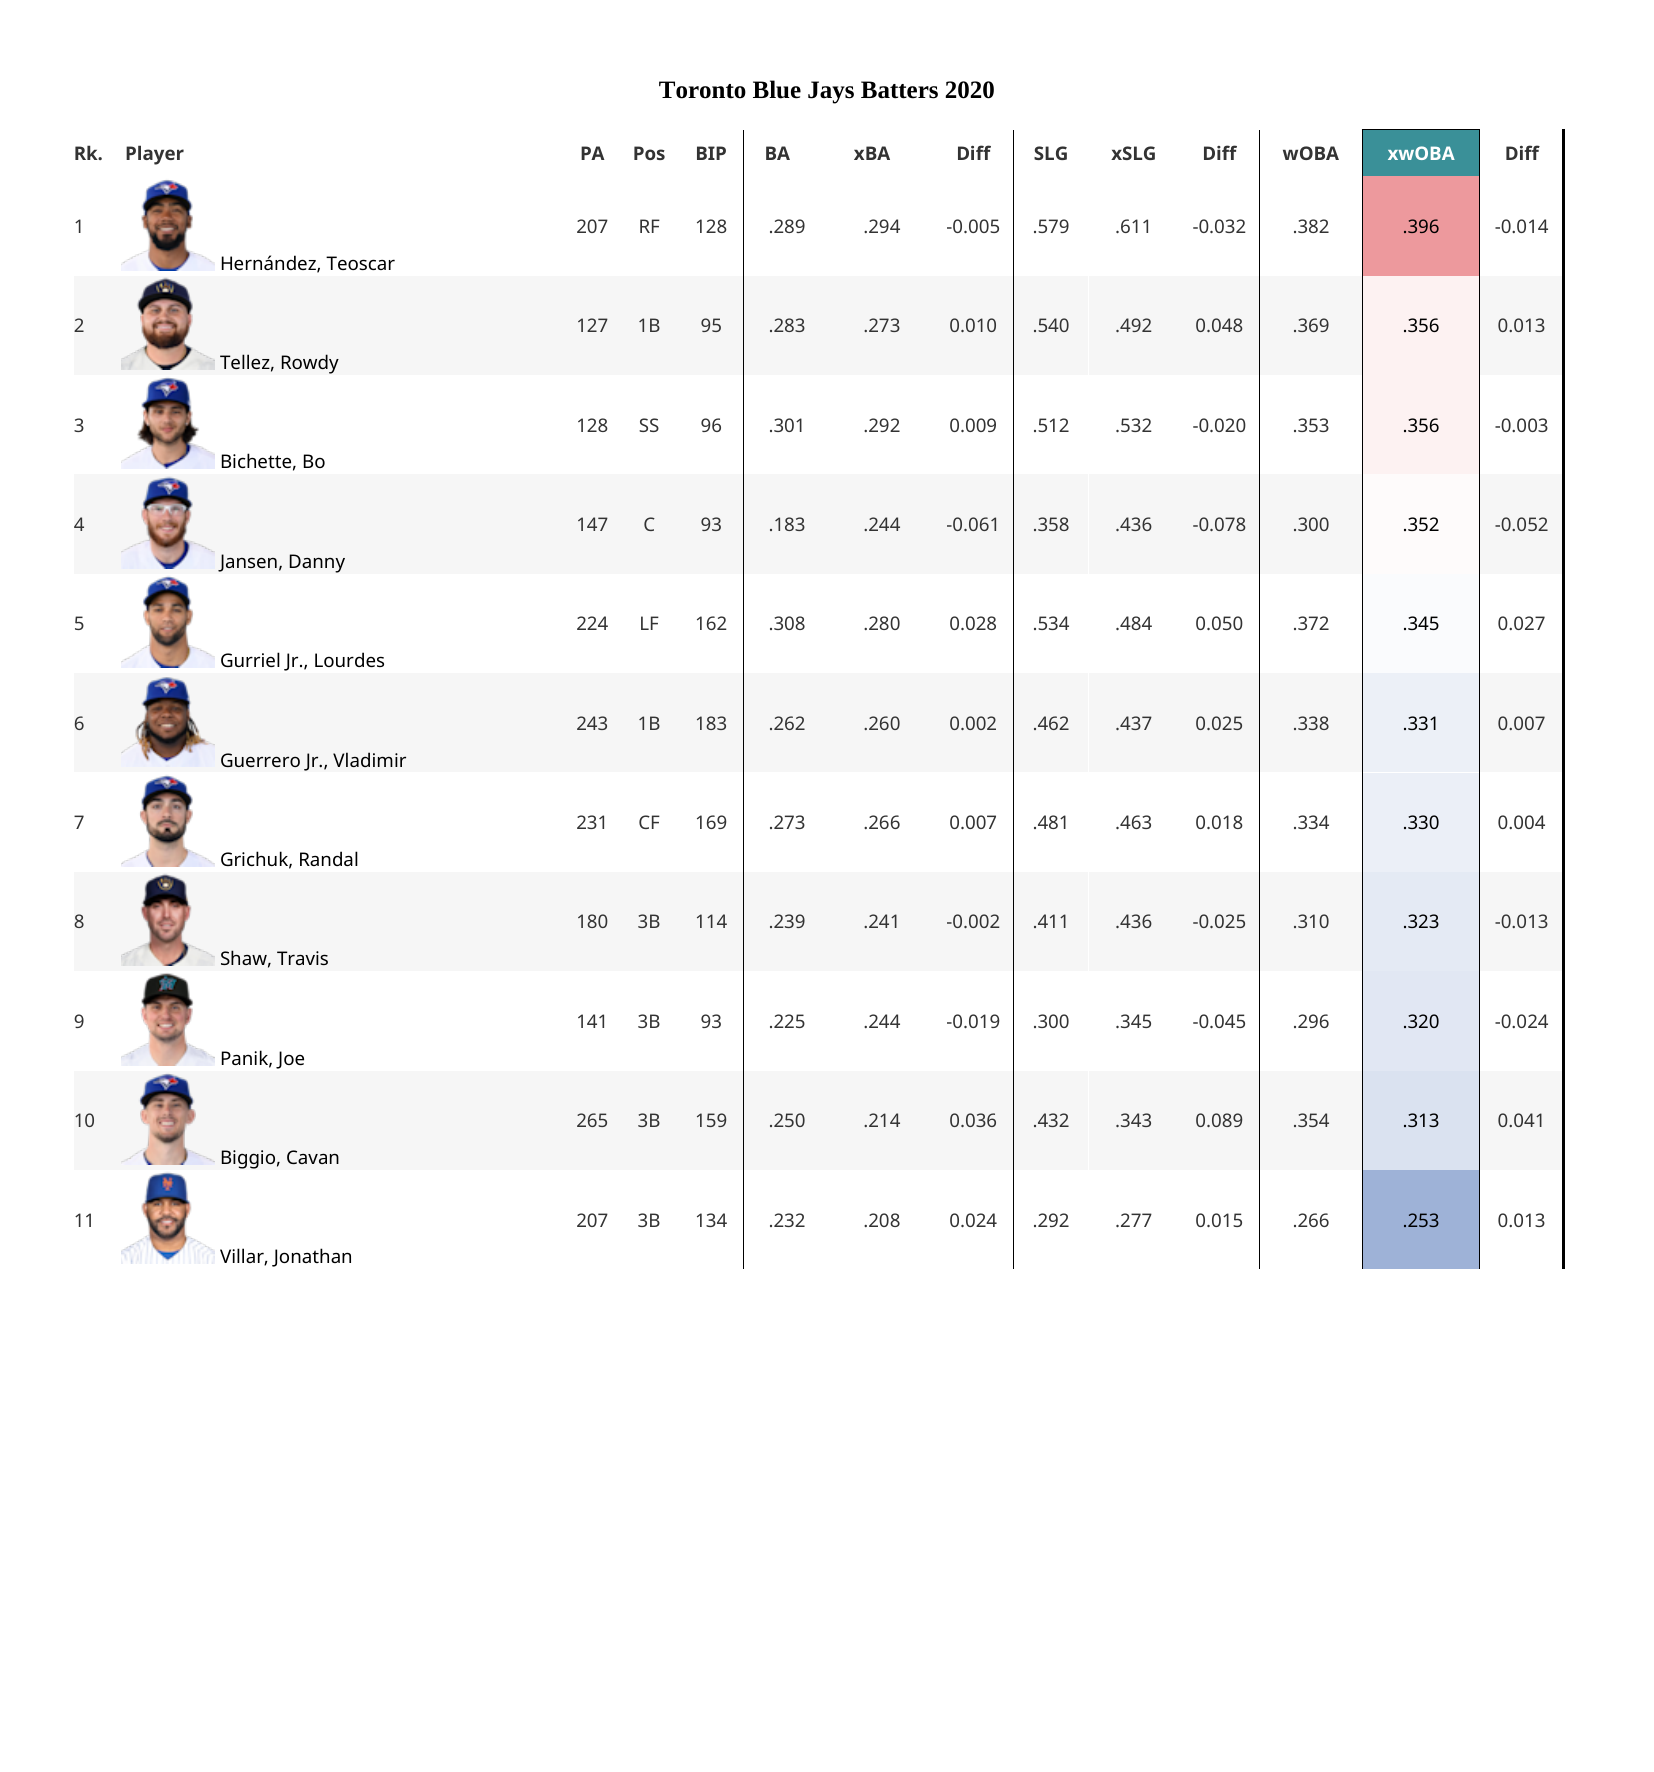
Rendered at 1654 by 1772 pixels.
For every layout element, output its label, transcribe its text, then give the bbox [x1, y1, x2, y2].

table_header BIP [679, 129, 743, 176]
table_cell .313 [1363, 1071, 1479, 1170]
table_cell 5 [74, 574, 121, 673]
table_cell 243 [565, 673, 619, 772]
table_cell 95 [679, 276, 743, 375]
table_cell .369 [1260, 276, 1362, 375]
table_cell .292 [830, 375, 933, 474]
picture [121, 871, 215, 966]
table_cell 169 [679, 773, 743, 872]
table_cell -0.025 [1179, 872, 1259, 971]
table_cell .244 [830, 971, 933, 1071]
table_cell 93 [679, 474, 743, 574]
table_cell -0.019 [933, 971, 1013, 1071]
table_cell -0.003 [1480, 375, 1562, 474]
table_cell 3B [619, 971, 679, 1071]
table_cell .358 [1014, 474, 1088, 574]
table_cell .253 [1363, 1170, 1479, 1269]
table_cell .273 [744, 773, 830, 872]
table_cell 96 [679, 375, 743, 474]
table_cell .345 [1089, 971, 1179, 1071]
table_cell .323 [1363, 872, 1479, 971]
table_header xSLG [1089, 129, 1179, 176]
table_cell -0.045 [1179, 971, 1259, 1071]
table_cell .294 [830, 176, 933, 276]
table_cell .512 [1014, 375, 1088, 474]
table_cell -0.005 [933, 176, 1013, 276]
table_header wOBA [1260, 129, 1362, 176]
table_cell .352 [1363, 474, 1479, 574]
table_cell .484 [1089, 574, 1179, 673]
table_cell -0.052 [1480, 474, 1562, 574]
table_cell 8 [74, 872, 121, 971]
table_cell 3 [74, 375, 121, 474]
text Toronto Blue Jays Batters 2020 [75, 75, 1578, 104]
table_cell .301 [744, 375, 830, 474]
table_header Diff [1480, 129, 1562, 176]
table_cell .320 [1363, 971, 1479, 1071]
table_cell -0.061 [933, 474, 1013, 574]
table_cell .437 [1089, 673, 1179, 772]
table_cell 0.015 [1179, 1170, 1259, 1269]
table_cell 1B [619, 276, 679, 375]
table_cell 207 [565, 176, 619, 276]
table_cell 10 [74, 1071, 121, 1170]
table_cell 0.036 [933, 1071, 1013, 1170]
table_cell 0.024 [933, 1170, 1013, 1269]
table_cell .540 [1014, 276, 1088, 375]
table_cell 3B [619, 1170, 679, 1269]
table_header Rk. [74, 129, 121, 176]
table_cell 0.028 [933, 574, 1013, 673]
picture [121, 772, 215, 867]
table_cell LF [619, 574, 679, 673]
picture [121, 176, 215, 271]
table_cell .289 [744, 176, 830, 276]
table_cell .239 [744, 872, 830, 971]
table_cell .532 [1089, 375, 1179, 474]
table_cell 0.050 [1179, 574, 1259, 673]
table_cell .283 [744, 276, 830, 375]
table_cell .432 [1014, 1071, 1088, 1170]
table_cell -0.078 [1179, 474, 1259, 574]
table_header xBA [830, 129, 933, 176]
table_cell 2 [74, 276, 121, 375]
table_cell .331 [1363, 673, 1479, 772]
table_cell 0.025 [1179, 673, 1259, 772]
table_cell Shaw, Travis [121, 872, 565, 971]
table_cell .208 [830, 1170, 933, 1269]
table_cell Biggio, Cavan [121, 1071, 565, 1170]
table_cell 3B [619, 872, 679, 971]
table_cell .308 [744, 574, 830, 673]
table_cell .266 [1260, 1170, 1362, 1269]
table_cell 0.027 [1480, 574, 1562, 673]
table_cell 7 [74, 773, 121, 872]
table_cell -0.020 [1179, 375, 1259, 474]
table_cell .262 [744, 673, 830, 772]
table_cell 0.048 [1179, 276, 1259, 375]
table_cell .292 [1014, 1170, 1088, 1269]
table_cell .611 [1089, 176, 1179, 276]
table_cell .411 [1014, 872, 1088, 971]
table_cell SS [619, 375, 679, 474]
table_cell Guerrero Jr., Vladimir [121, 673, 565, 772]
table_header SLG [1013, 129, 1088, 176]
table_cell -0.014 [1480, 176, 1562, 276]
table_cell Hernández, Teoscar [121, 176, 565, 276]
picture [121, 573, 215, 668]
table_cell .356 [1363, 375, 1479, 474]
table_cell -0.032 [1179, 176, 1259, 276]
picture [121, 673, 215, 767]
table_header xwOBA [1363, 130, 1479, 176]
table_cell 114 [679, 872, 743, 971]
table_cell .296 [1260, 971, 1362, 1071]
table_cell 0.010 [933, 276, 1013, 375]
picture [121, 375, 215, 469]
table_cell .382 [1260, 176, 1362, 276]
table_cell .330 [1363, 773, 1479, 872]
picture [121, 1070, 215, 1165]
table_cell 224 [565, 574, 619, 673]
table_cell 0.004 [1480, 773, 1562, 872]
table_header Diff [933, 129, 1013, 176]
table_header BA [743, 129, 830, 176]
table_header PA [565, 129, 619, 176]
table_cell Villar, Jonathan [121, 1170, 565, 1269]
table_cell .310 [1260, 872, 1362, 971]
table_cell 265 [565, 1071, 619, 1170]
table_cell 1B [619, 673, 679, 772]
table_cell 0.009 [933, 375, 1013, 474]
table_cell 0.007 [1480, 673, 1562, 772]
table_cell 162 [679, 574, 743, 673]
table_cell .579 [1014, 176, 1088, 276]
table_cell 11 [74, 1170, 121, 1269]
table_cell 3B [619, 1071, 679, 1170]
table_cell Tellez, Rowdy [121, 276, 565, 375]
table_cell .334 [1260, 773, 1362, 872]
table_cell -0.024 [1480, 971, 1562, 1071]
table_cell .338 [1260, 673, 1362, 772]
table_cell 127 [565, 276, 619, 375]
table_cell .277 [1089, 1170, 1179, 1269]
table_cell 0.013 [1480, 276, 1562, 375]
table_cell 183 [679, 673, 743, 772]
table_cell .462 [1014, 673, 1088, 772]
picture [121, 971, 215, 1066]
table_cell .436 [1089, 474, 1179, 574]
table_cell 0.018 [1179, 773, 1259, 872]
table_cell RF [619, 176, 679, 276]
table_cell 128 [679, 176, 743, 276]
table_cell .356 [1363, 276, 1479, 375]
table_cell 207 [565, 1170, 619, 1269]
table_cell Jansen, Danny [121, 474, 565, 574]
table_cell 0.089 [1179, 1071, 1259, 1170]
table_cell .300 [1260, 474, 1362, 574]
table_cell .280 [830, 574, 933, 673]
table_cell -0.013 [1480, 872, 1562, 971]
table_cell .266 [830, 773, 933, 872]
table_cell .354 [1260, 1071, 1362, 1170]
table_cell 1 [74, 176, 121, 276]
table_cell C [619, 474, 679, 574]
table_cell .300 [1014, 971, 1088, 1071]
table_cell .492 [1089, 276, 1179, 375]
table_header Diff [1179, 129, 1259, 176]
picture [121, 474, 215, 569]
table_cell 134 [679, 1170, 743, 1269]
table_cell .214 [830, 1071, 933, 1170]
picture [121, 275, 215, 370]
table_cell .436 [1089, 872, 1179, 971]
table_cell 180 [565, 872, 619, 971]
table_cell 0.041 [1480, 1071, 1562, 1170]
picture [121, 1170, 215, 1264]
table_cell 147 [565, 474, 619, 574]
table_cell .345 [1363, 574, 1479, 673]
table_cell Bichette, Bo [121, 375, 565, 474]
table_header Pos [619, 129, 679, 176]
table_cell .232 [744, 1170, 830, 1269]
table_cell 0.002 [933, 673, 1013, 772]
table_cell 0.007 [933, 773, 1013, 872]
table_cell .225 [744, 971, 830, 1071]
table_cell -0.002 [933, 872, 1013, 971]
table_cell 4 [74, 474, 121, 574]
table_cell 231 [565, 773, 619, 872]
table_cell .372 [1260, 574, 1362, 673]
table_cell 128 [565, 375, 619, 474]
table_cell .183 [744, 474, 830, 574]
table_cell .273 [830, 276, 933, 375]
table_cell .481 [1014, 773, 1088, 872]
table_cell .343 [1089, 1071, 1179, 1170]
table_cell .396 [1363, 176, 1479, 276]
table_cell .260 [830, 673, 933, 772]
table_header Player [121, 129, 565, 176]
table_cell .241 [830, 872, 933, 971]
table_cell .534 [1014, 574, 1088, 673]
table_cell 93 [679, 971, 743, 1071]
table_cell .244 [830, 474, 933, 574]
table_cell .353 [1260, 375, 1362, 474]
table_cell .250 [744, 1071, 830, 1170]
table_cell .463 [1089, 773, 1179, 872]
table_cell CF [619, 773, 679, 872]
table_cell Grichuk, Randal [121, 773, 565, 872]
table_cell 9 [74, 971, 121, 1071]
table_cell Gurriel Jr., Lourdes [121, 574, 565, 673]
table_cell Panik, Joe [121, 971, 565, 1071]
table_cell 159 [679, 1071, 743, 1170]
table_cell 141 [565, 971, 619, 1071]
table_cell 6 [74, 673, 121, 772]
table_cell 0.013 [1480, 1170, 1562, 1269]
